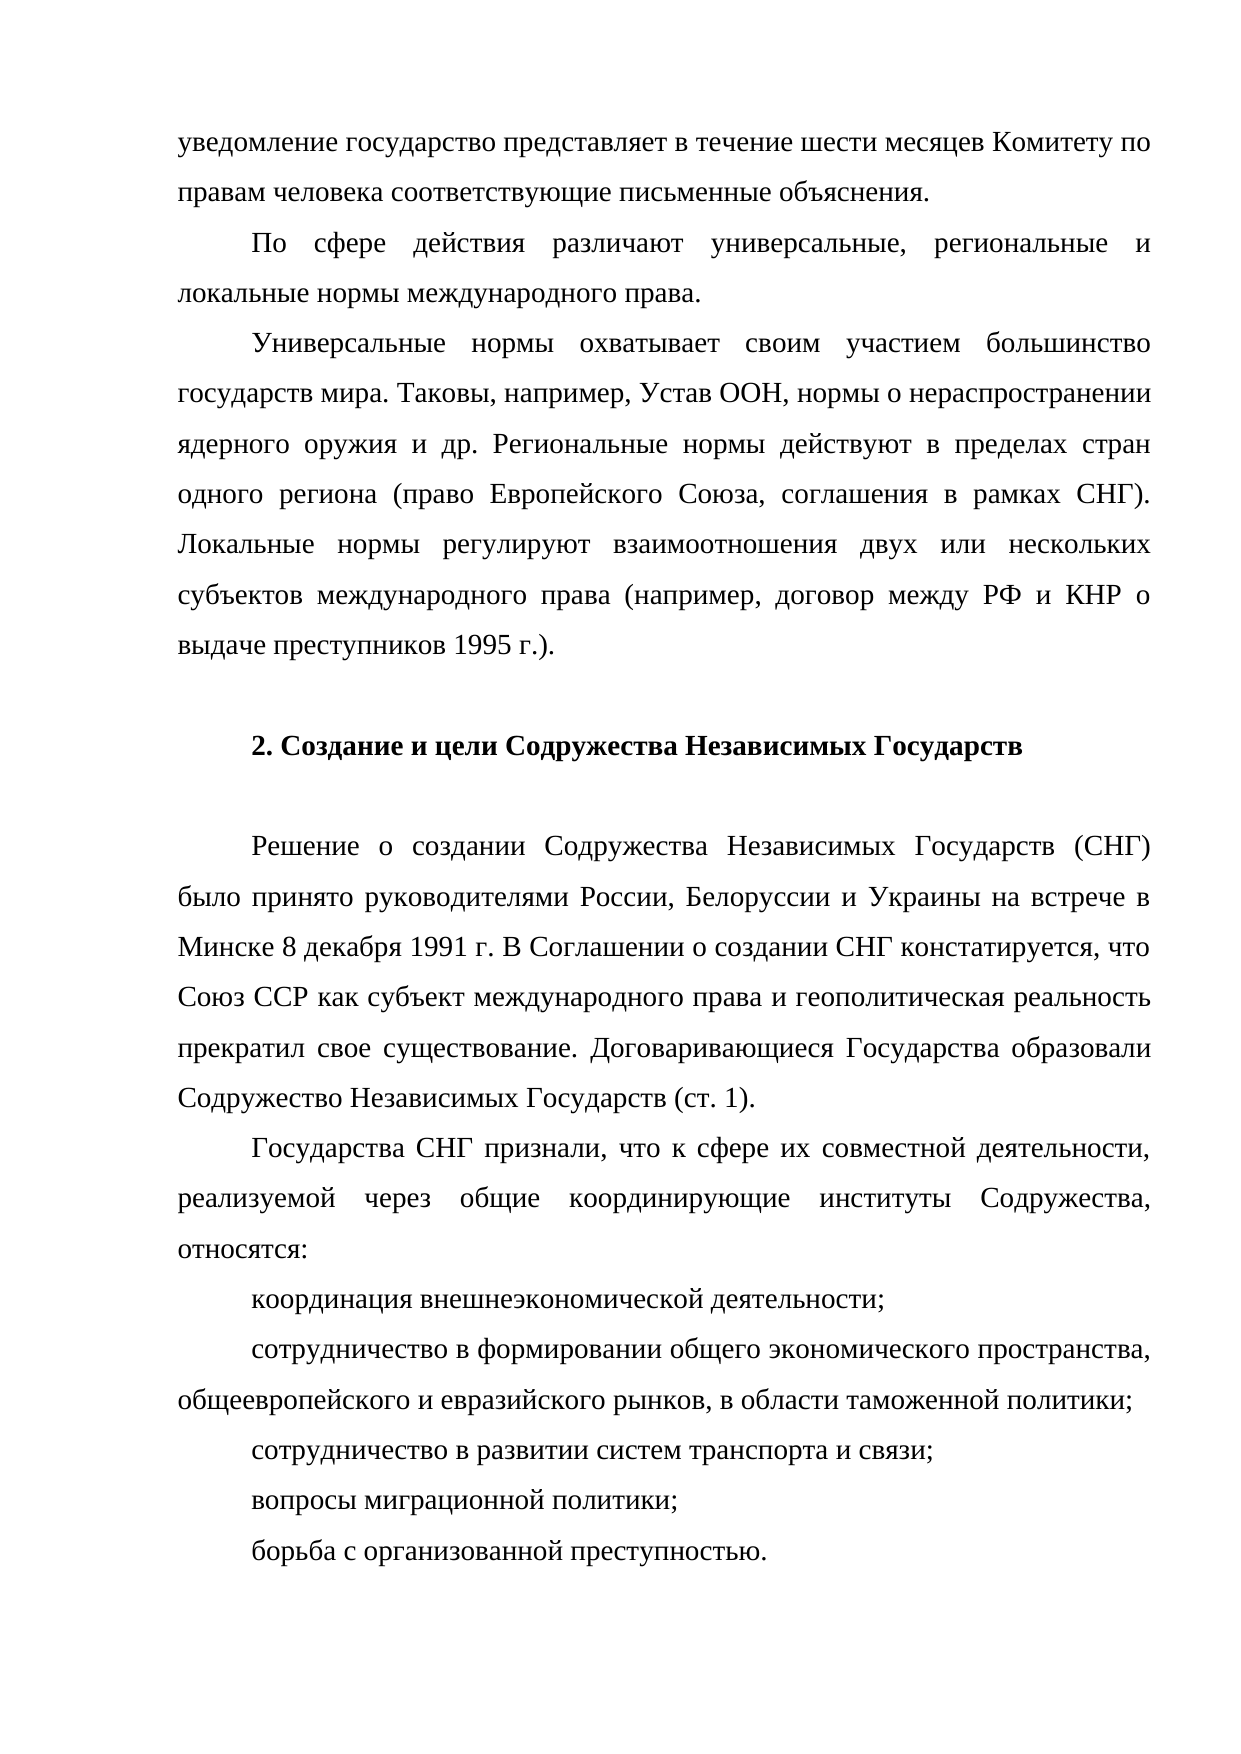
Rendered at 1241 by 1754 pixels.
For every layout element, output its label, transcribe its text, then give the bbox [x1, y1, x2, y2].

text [177, 124, 1152, 208]
text координация внешнеэкономической деятельности; [177, 1281, 1152, 1315]
text вопросы миграционной политики; [177, 1482, 1152, 1516]
text сотрудничество в формировании общего экономического пространства, общеевропейского и евразийского рынков, в области таможенной политики; [177, 1332, 1152, 1415]
text борьба с организованной преступностью. [177, 1533, 1152, 1566]
text Государства СНГ признали, что к сфере их совместной деятельности, реализуемой через общие координирующие институты Содружества, относятся: [177, 1130, 1152, 1264]
text Решение о создании Содружества Независимых Государств (СНГ) было принято руководителями России, Белоруссии и Украины на встрече в Минске 8 декабря 1991 г. В Соглашении о создании СНГ констатируется, что Союз ССР как субъект международного права и геополитическая реальность прекратил свое существование. Договаривающиеся Государства образовали Содружество Независимых Государств (ст. 1). [177, 828, 1152, 1113]
text сотрудничество в развитии систем транспорта и связи; [177, 1432, 1152, 1466]
text Универсальные нормы охватывает своим участием большинство государств мира. Таковы, например, Устав ООН, нормы о нераспространении ядерного оружия и др. Региональные нормы действуют в пределах стран одного региона (право Европейского Союза, соглашения в рамках СНГ). Локальные нормы регулируют взаимоотношения двух или нескольких субъектов международного права (например, договор между РФ и КНР о выдаче преступников 1995 г.). [177, 325, 1152, 661]
text 2. Создание и цели Содружества Независимых Государств [177, 728, 1152, 761]
text По сфере действия различают универсальные, региональные и локальные нормы международного права. [177, 225, 1152, 308]
